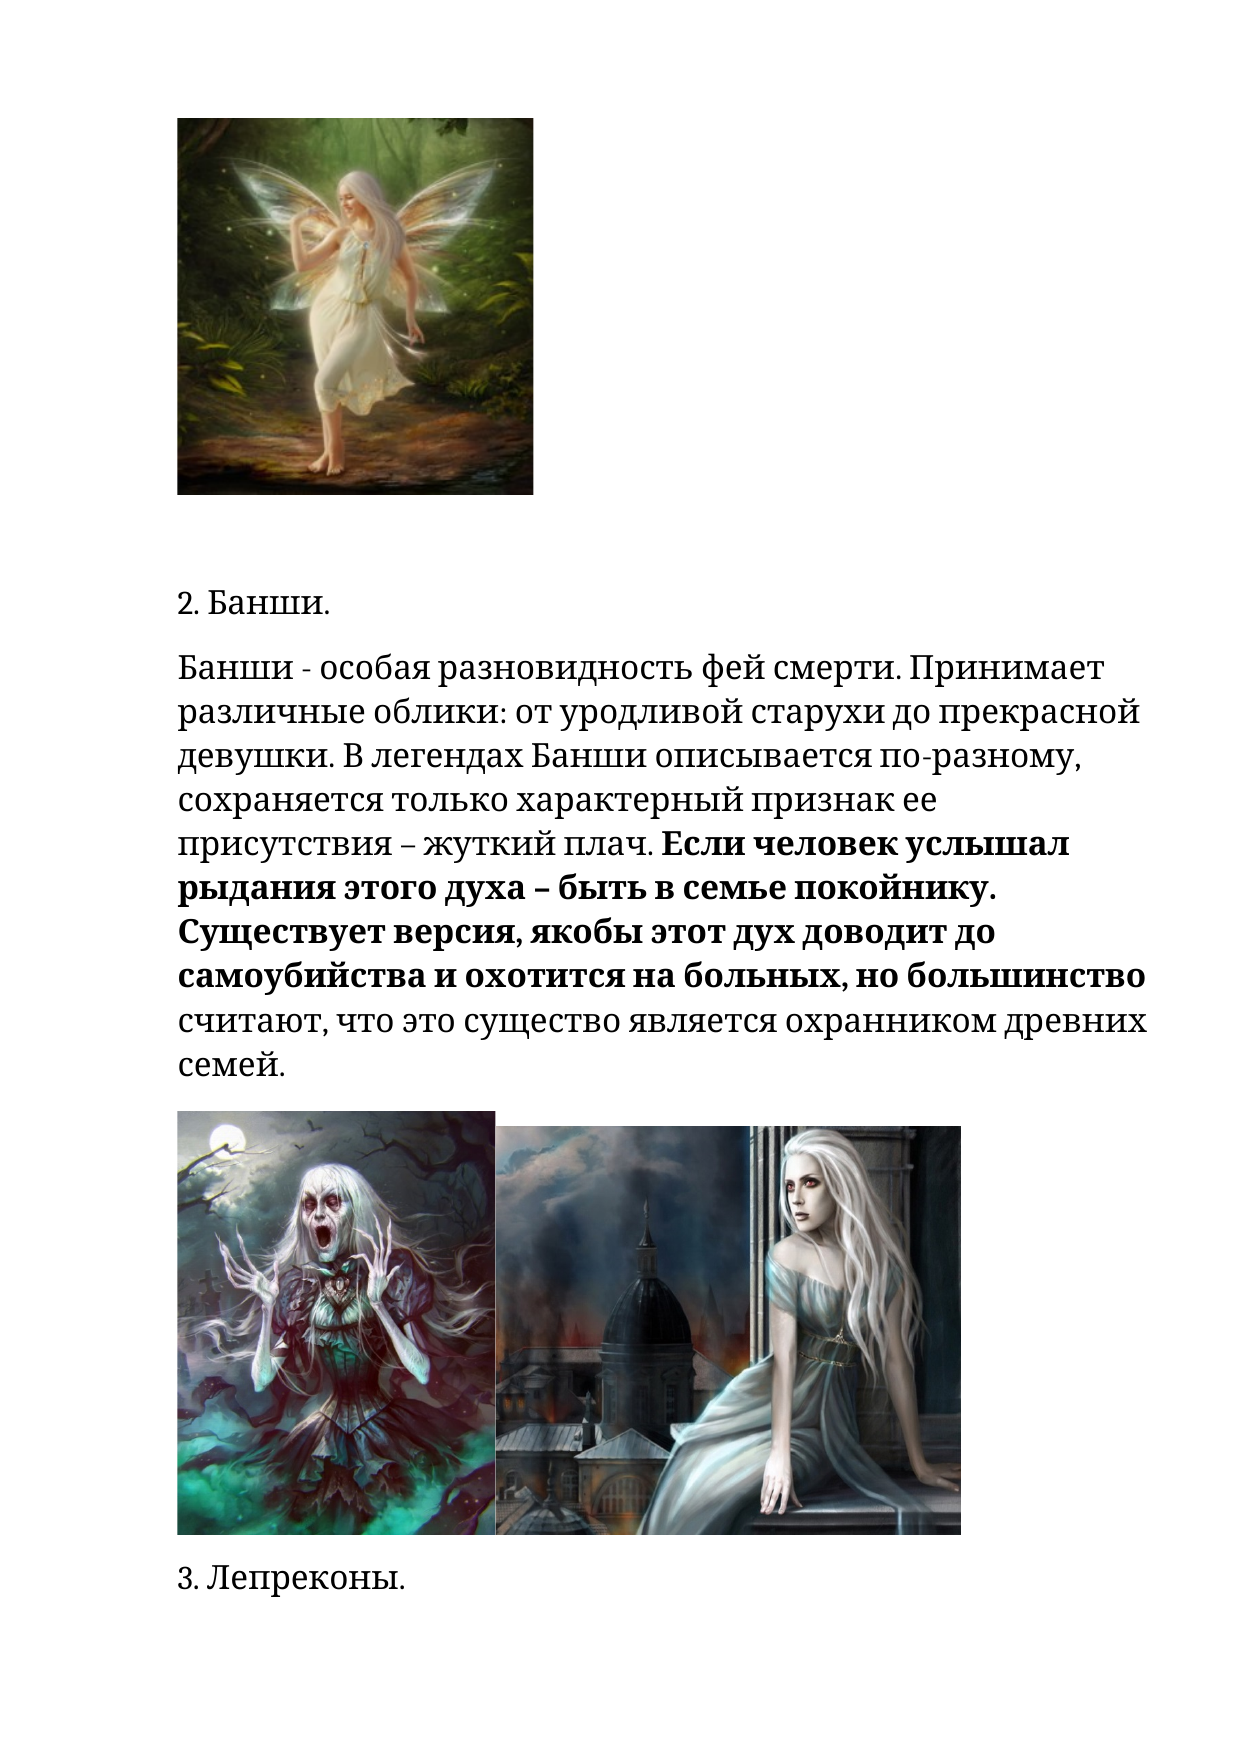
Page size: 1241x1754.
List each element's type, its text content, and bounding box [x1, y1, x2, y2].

text Банши - особая разновидность фей смерти. Принимает различные облики: от уродливой старухи до прекрасной девушки. В легендах Банши описывается по-разному, сохраняется только характерный признак ее присутствия – жуткий плач. Если человек услышал рыдания этого духа – быть в семье покойнику. Существует версия, якобы этот дух доводит до самоубийства и охотится на больных, но большинство считают, что это существо является охранником древних семей. [177, 649, 1152, 1084]
picture [177, 118, 534, 495]
text 3. Лепреконы. [177, 1560, 1152, 1598]
picture [177, 1111, 961, 1535]
text 2. Банши. [177, 584, 1152, 623]
